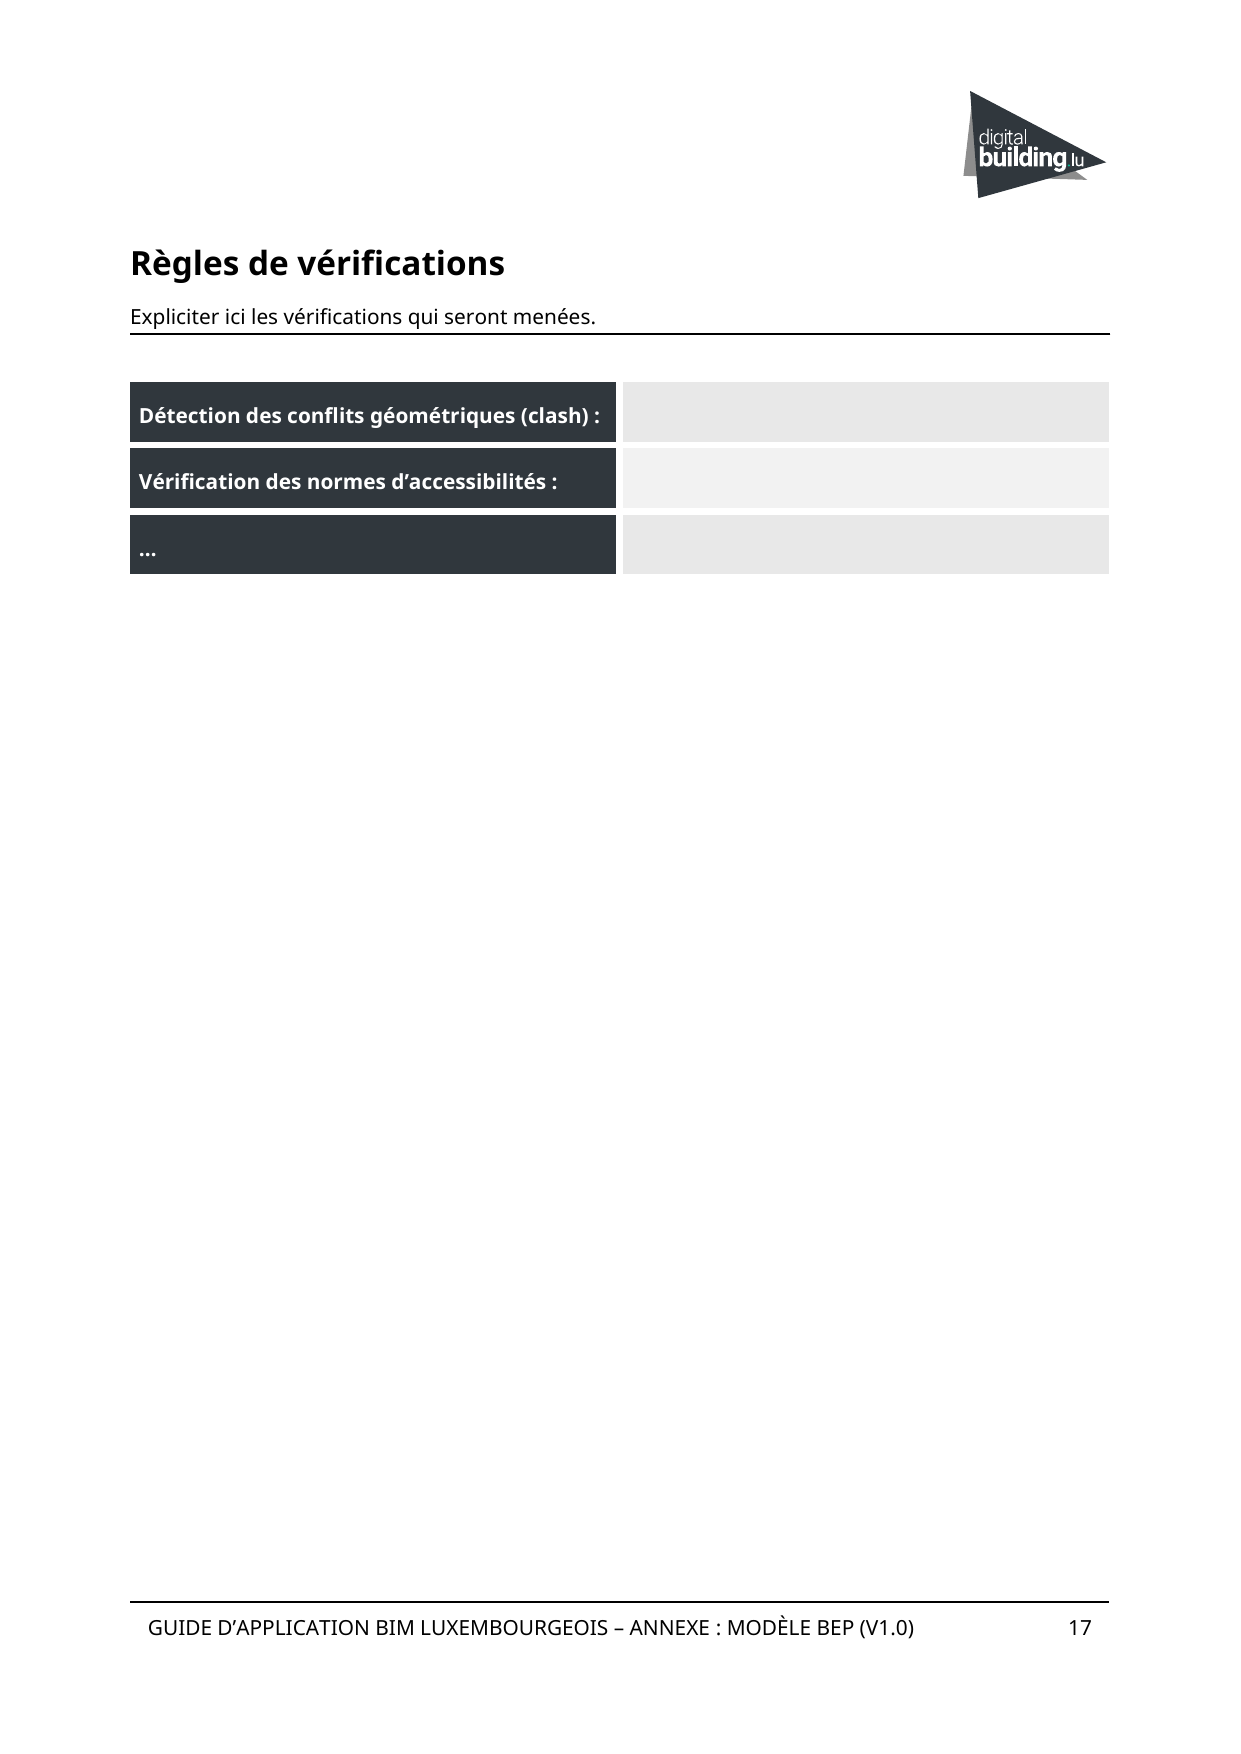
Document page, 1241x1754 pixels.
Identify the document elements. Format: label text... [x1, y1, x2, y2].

table_header [623, 382, 1109, 442]
table_cell [623, 515, 1109, 574]
text Règles de vérifications [130, 240, 1110, 285]
table_header Détection des conflits géométriques (clash) : [130, 382, 616, 442]
table_cell … [130, 515, 616, 574]
table_cell [623, 448, 1109, 508]
table_cell Vérification des normes d’accessibilités : [130, 448, 616, 508]
text Expliciter ici les vérifications qui seront menées. [130, 302, 1110, 333]
